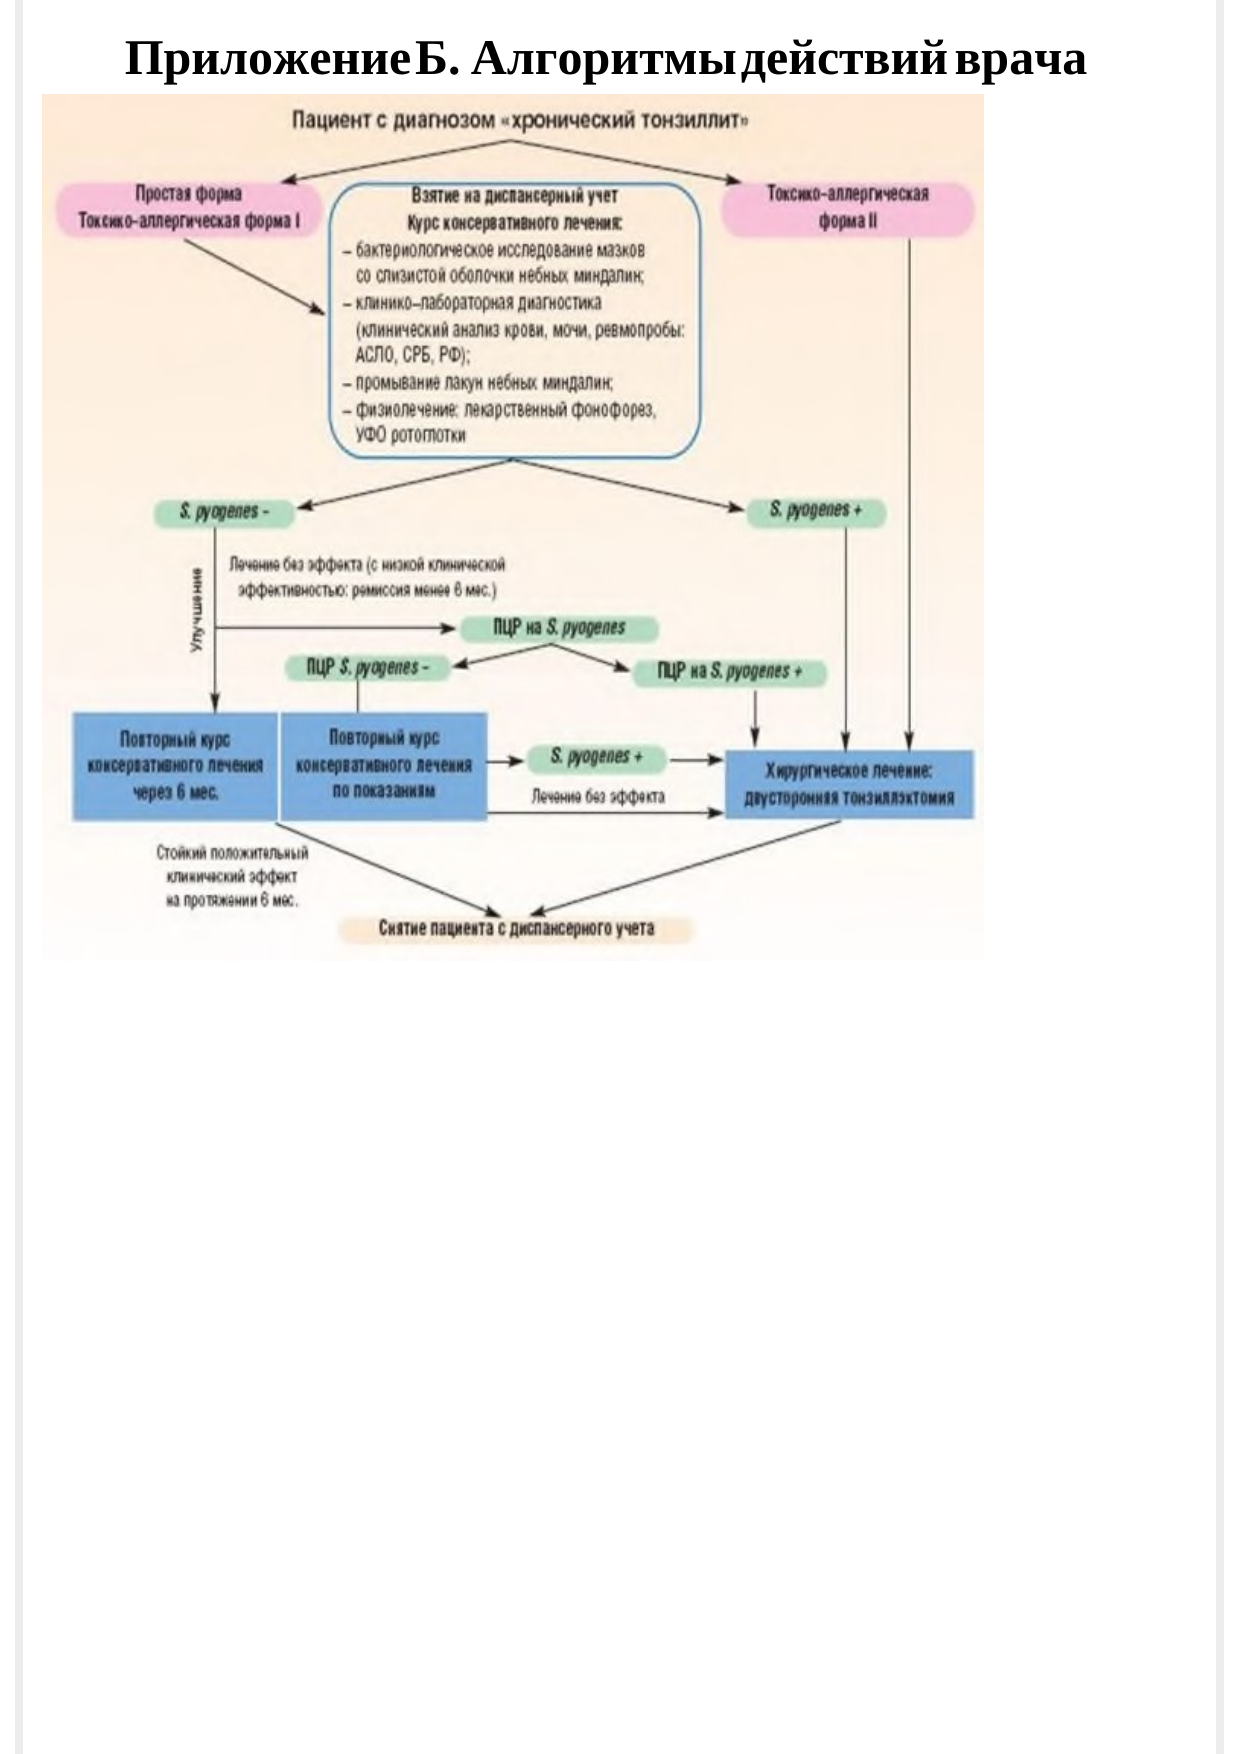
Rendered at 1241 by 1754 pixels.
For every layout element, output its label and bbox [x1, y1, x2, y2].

picture [42, 94, 984, 961]
